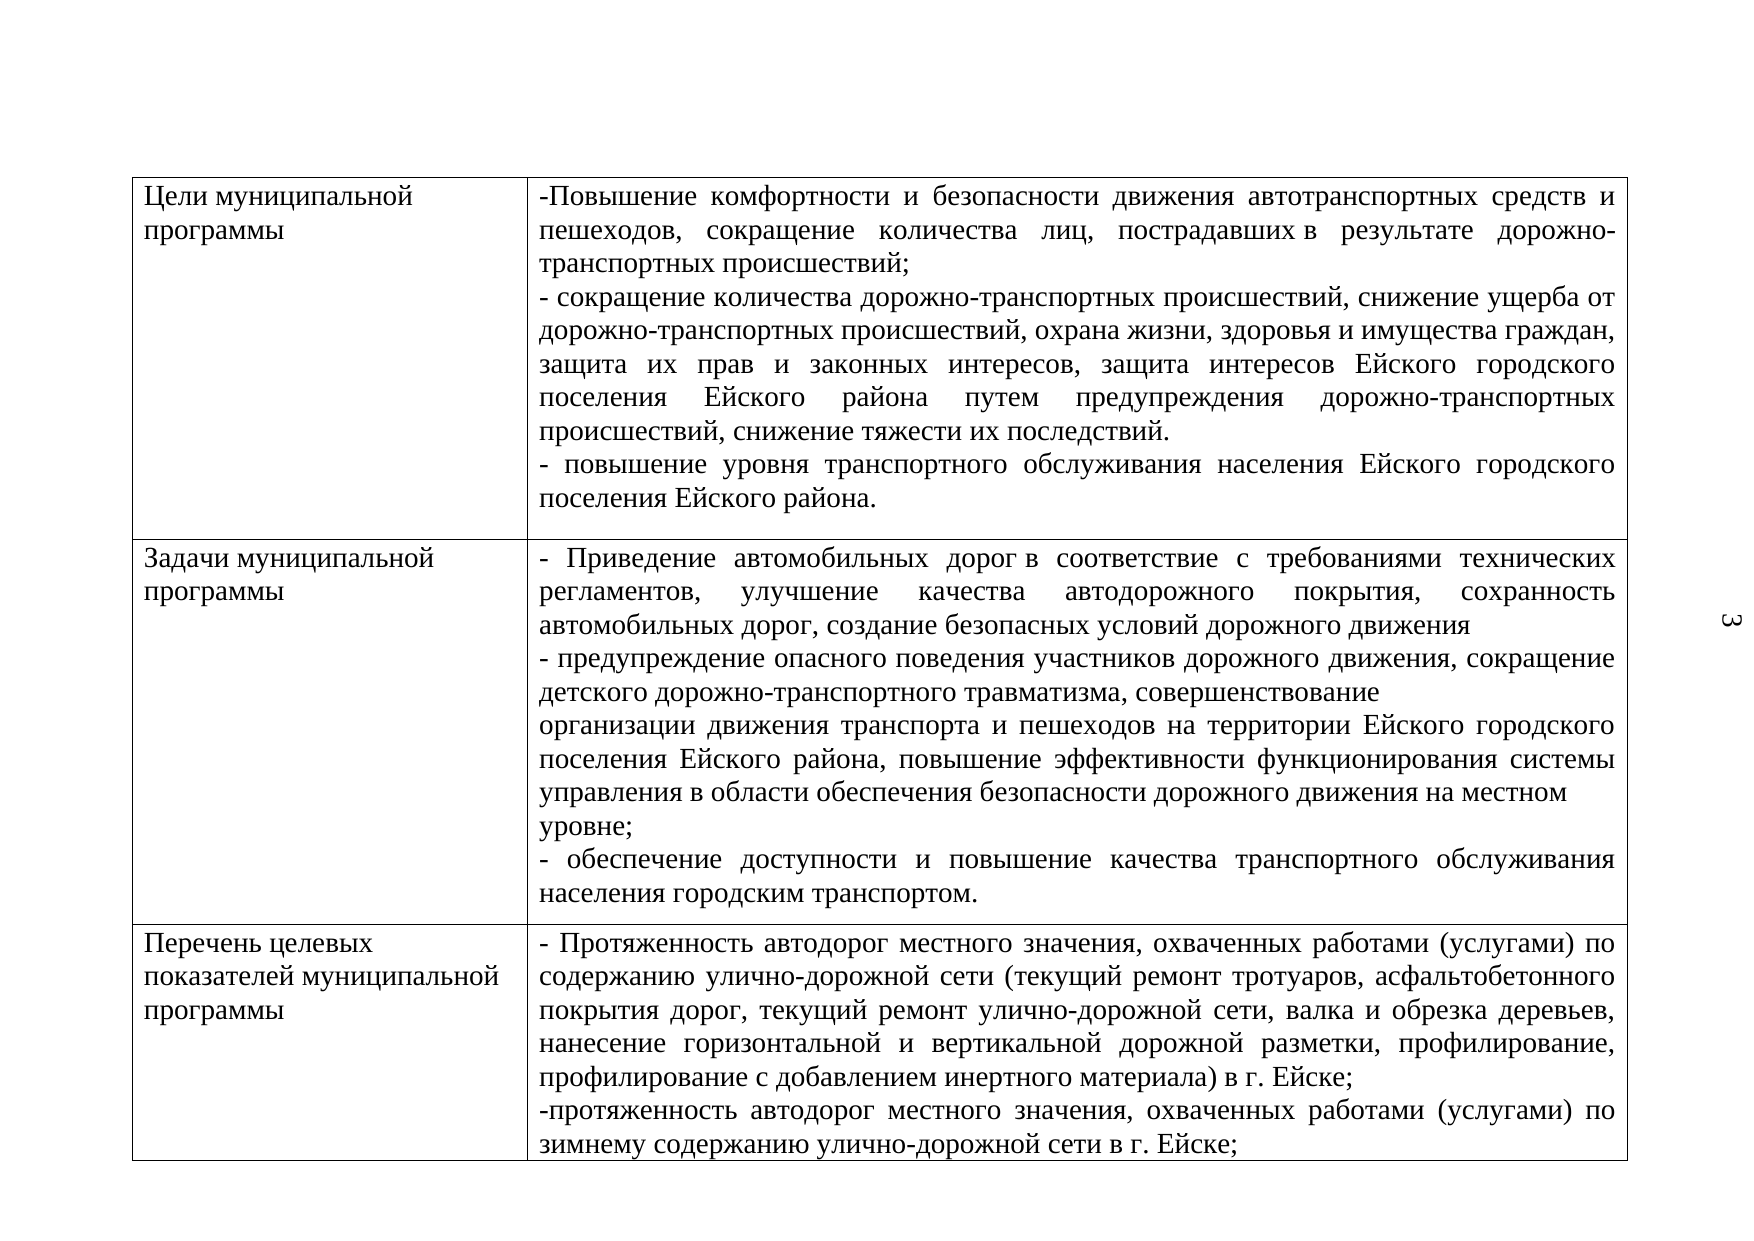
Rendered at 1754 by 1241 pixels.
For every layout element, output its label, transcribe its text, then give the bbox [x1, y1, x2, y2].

table_cell -Повышение комфортности и безопасности движения автотранспортных средств и пешеходов, сокращение количества лиц, пострадавших в результате дорожно-транспортных происшествий; - сокращение количества дорожно-транспортных происшествий, снижение ущерба от дорожно-транспортных происшествий, охрана жизни, здоровья и имущества граждан, защита их прав и законных интересов, защита интересов Ейского городского поселения Ейского района путем предупреждения дорожно-транспортных происшествий, снижение тяжести их последствий. - повышение уровня транспортного обслуживания населения Ейского городского поселения Ейского района. [528, 178, 1627, 539]
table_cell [133, 925, 527, 1159]
table_cell Цели муниципальной программы [133, 178, 527, 539]
table_cell Задачи муниципальной программы [133, 540, 527, 924]
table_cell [528, 925, 1627, 1159]
table_cell - Приведение автомобильных дорог в соответствие с требованиями технических регламентов, улучшение качества автодорожного покрытия, сохранность автомобильных дорог, создание безопасных условий дорожного движения - предупреждение опасного поведения участников дорожного движения, сокращение детского дорожно-транспортного травматизма, совершенствование организации движения транспорта и пешеходов на территории Ейского городского поселения Ейского района, повышение эффективности функционирования системы управления в области обеспечения безопасности дорожного движения на местном уровне; - обеспечение доступности и повышение качества транспортного обслуживания населения городским транспортом. [528, 540, 1627, 924]
